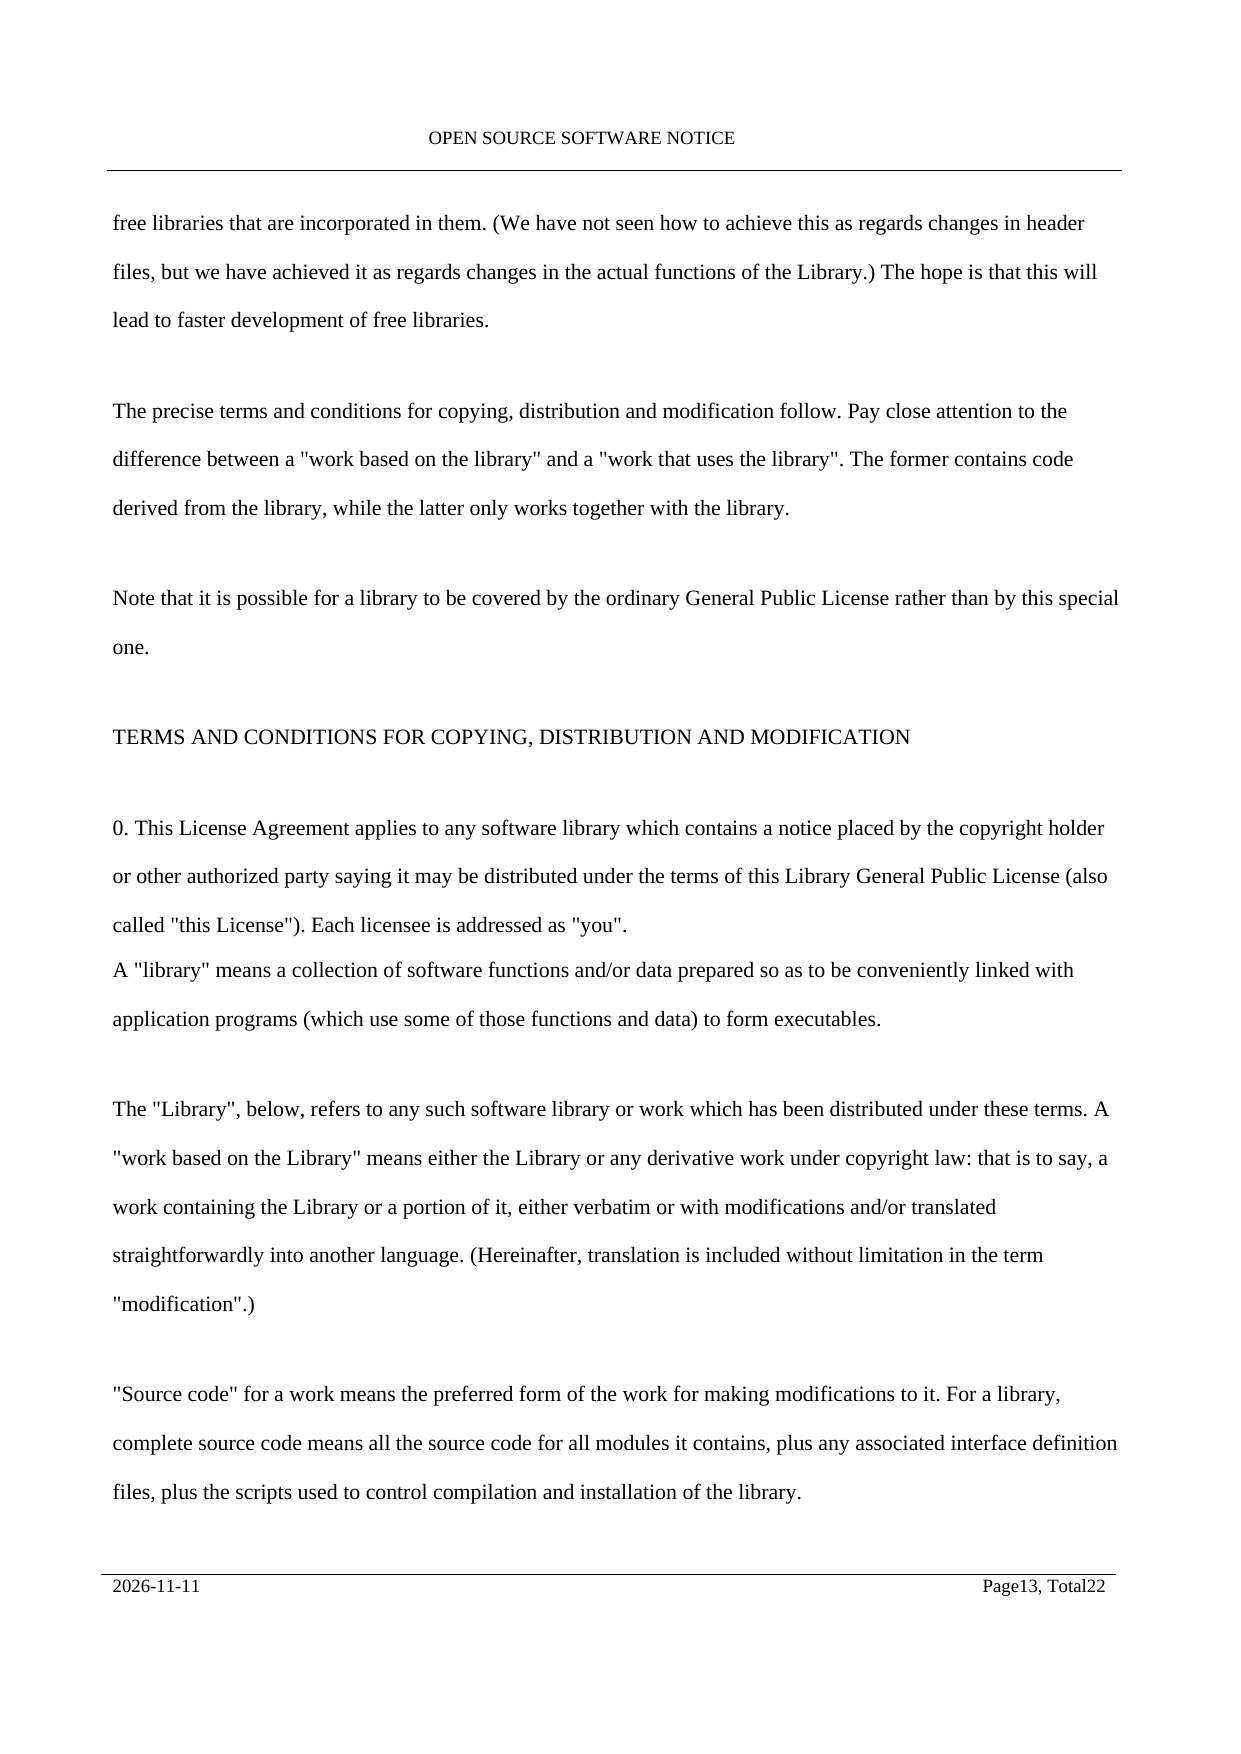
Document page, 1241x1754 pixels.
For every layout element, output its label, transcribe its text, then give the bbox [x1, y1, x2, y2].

text Note that it is possible for a library to be covered by the ordinary General Public License rather than by this special one. [112, 582, 1128, 663]
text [112, 206, 1128, 336]
text "Source code" for a work means the preferred form of the work for making modifications to it. For a library, complete source code means all the source code for all modules it contains, plus any associated interface definition files, plus the scripts used to control compilation and installation of the library. [112, 1378, 1128, 1508]
text 0. This License Agreement applies to any software library which contains a notice placed by the copyright holder or other authorized party saying it may be distributed under the terms of this Library General Public License (also called "this License"). Each licensee is addressed as "you". [112, 811, 1128, 941]
text A "library" means a collection of software functions and/or data prepared so as to be conveniently linked with application programs (which use some of those functions and data) to form executables. [112, 953, 1128, 1035]
text TERMS AND CONDITIONS FOR COPYING, DISTRIBUTION AND MODIFICATION [112, 721, 1128, 753]
text The precise terms and conditions for copying, distribution and modification follow. Pay close attention to the difference between a "work based on the library" and a "work that uses the library". The former contains code derived from the library, while the latter only works together with the library. [112, 394, 1128, 524]
text The "Library", below, refers to any such software library or work which has been distributed under these terms. A "work based on the Library" means either the Library or any derivative work under copyright law: that is to say, a work containing the Library or a portion of it, either verbatim or with modifications and/or translated straightforwardly into another language. (Hereinafter, translation is included without limitation in the term "modification".) [112, 1092, 1128, 1320]
